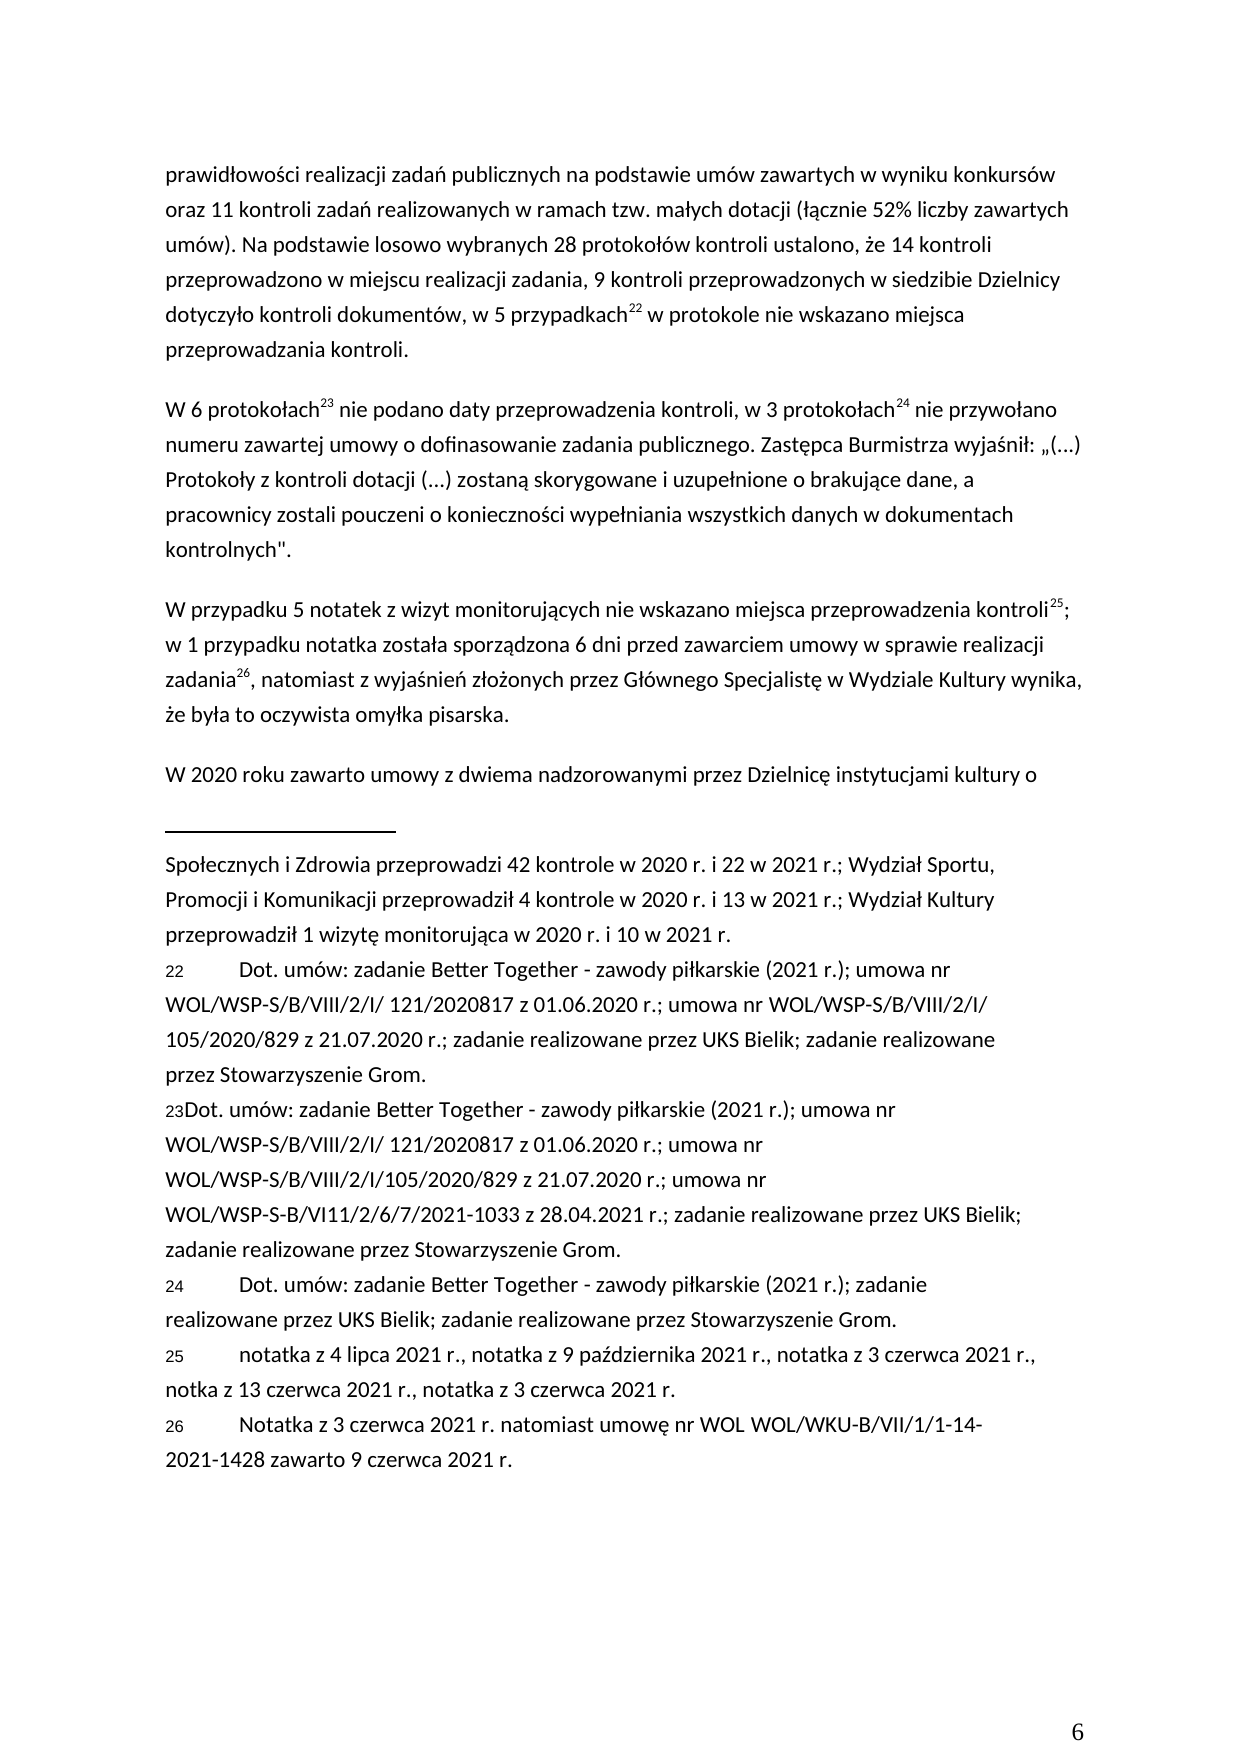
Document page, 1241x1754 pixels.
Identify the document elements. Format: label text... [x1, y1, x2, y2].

text W 6 protokołach nie podano daty przeprowadzenia kontroli, w 3 protokołach nie przywołano numeru zawartej umowy o dofinasowanie zadania publicznego. Zastępca Burmistrza wyjaśnił: „(...) Protokoły z kontroli dotacji (...) zostaną skorygowane i uzupełnione o brakujące dane, a pracownicy zostali pouczeni o konieczności wypełniania wszystkich danych w dokumentach kontrolnych". [165, 395, 1084, 563]
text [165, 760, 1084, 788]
text W okresie objętym kontrolą pracownicy Dzielnicy przeprowadzili łącznie 97 kontroli prawidłowości realizacji zadań publicznych na podstawie umów zawartych w wyniku konkursów oraz 11 kontroli zadań realizowanych w ramach tzw. małych dotacji (łącznie 52% liczby zawartych umów). Na podstawie losowo wybranych 28 protokołów kontroli ustalono, że 14 kontroli przeprowadzono w miejscu realizacji zadania, 9 kontroli przeprowadzonych w siedzibie Dzielnicy dotyczyło kontroli dokumentów, w 5 przypadkach w protokole nie wskazano miejsca przeprowadzania kontroli. [165, 160, 1084, 363]
text W przypadku 5 notatek z wizyt monitorujących nie wskazano miejsca przeprowadzenia kontroli; w 1 przypadku notatka została sporządzona 6 dni przed zawarciem umowy w sprawie realizacji zadania, natomiast z wyjaśnień złożonych przez Głównego Specjalistę w Wydziale Kultury wynika, że była to oczywista omyłka pisarska. [165, 595, 1084, 728]
